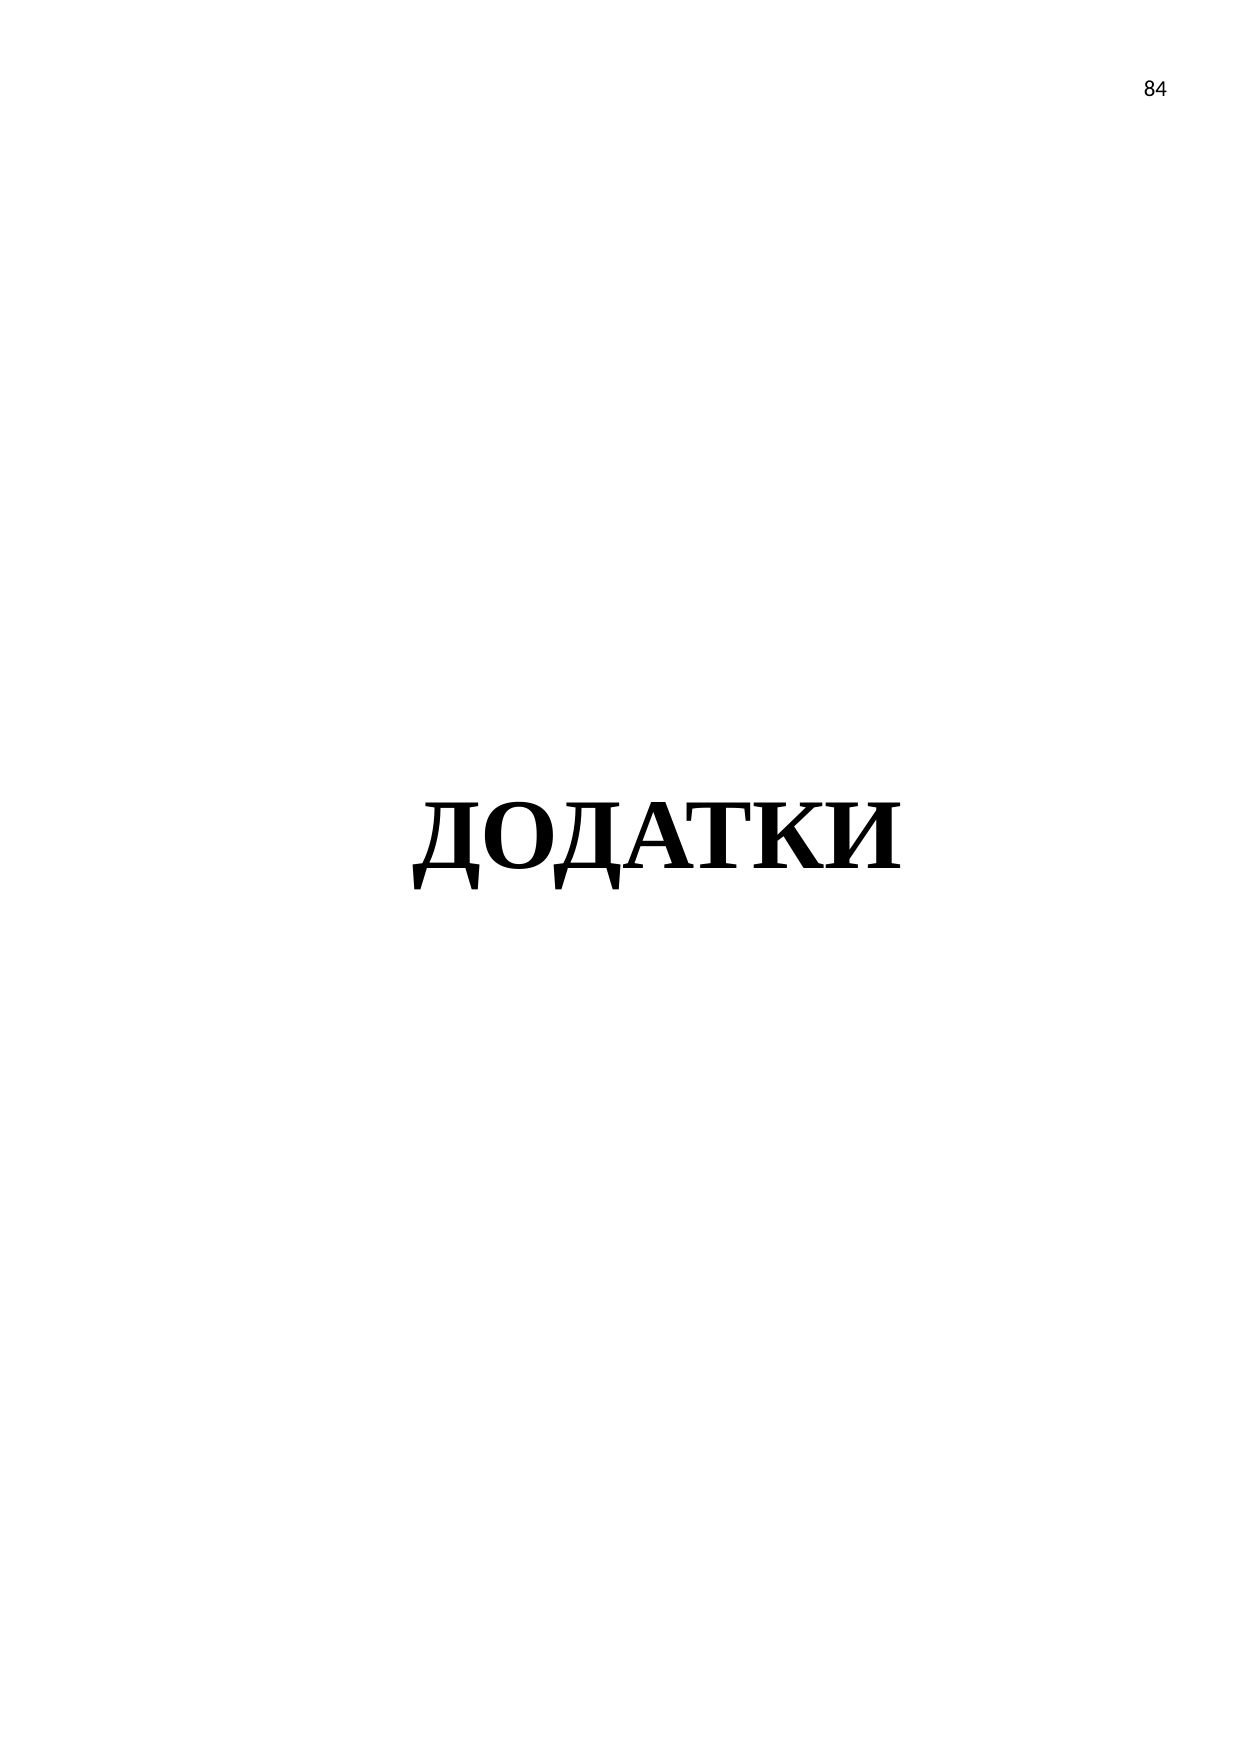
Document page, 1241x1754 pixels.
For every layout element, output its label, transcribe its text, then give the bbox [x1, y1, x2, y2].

subtitle ДОДАТКИ [148, 775, 1167, 890]
